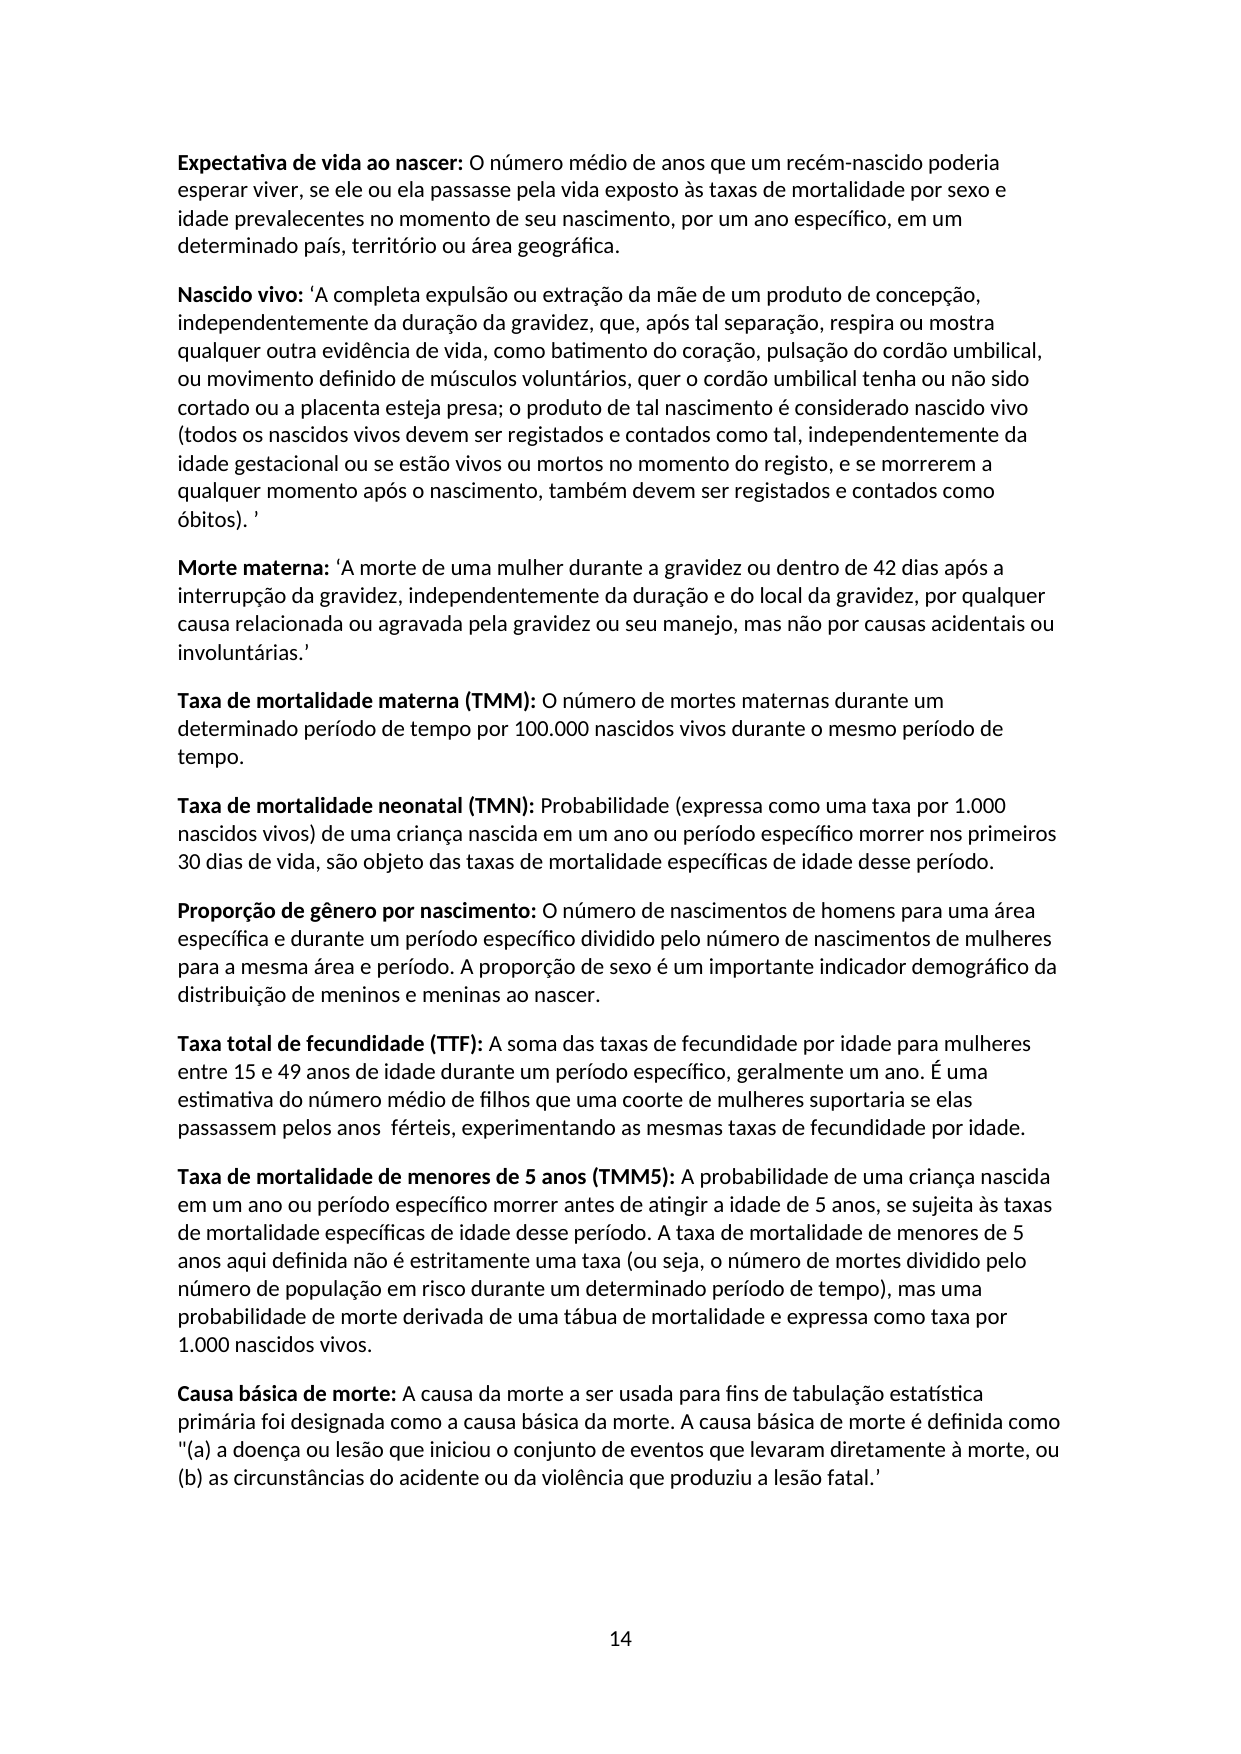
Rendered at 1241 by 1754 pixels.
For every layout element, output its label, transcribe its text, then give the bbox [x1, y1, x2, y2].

text Proporção de gênero por nascimento: O número de nascimentos de homens para uma área específica e durante um período específico dividido pelo número de nascimentos de mulheres para a mesma área e período. A proporção de sexo é um importante indicador demográfico da distribuição de meninos e meninas ao nascer. [177, 896, 1063, 1008]
text Morte materna: ‘A morte de uma mulher durante a gravidez ou dentro de 42 dias após a interrupção da gravidez, independentemente da duração e do local da gravidez, por qualquer causa relacionada ou agravada pela gravidez ou seu manejo, mas não por causas acidentais ou involuntárias.’ [177, 553, 1063, 666]
text Taxa de mortalidade materna (TMM): O número de mortes maternas durante um determinado período de tempo por 100.000 nascidos vivos durante o mesmo período de tempo. [177, 686, 1063, 771]
text Taxa total de fecundidade (TTF): A soma das taxas de fecundidade por idade para mulheres entre 15 e 49 anos de idade durante um período específico, geralmente um ano. É uma estimativa do número médio de filhos que uma coorte de mulheres suportaria se elas passassem pelos anos férteis, experimentando as mesmas taxas de fecundidade por idade. [177, 1029, 1063, 1141]
text Taxa de mortalidade de menores de 5 anos (TMM5): A probabilidade de uma criança nascida em um ano ou período específico morrer antes de atingir a idade de 5 anos, se sujeita às taxas de mortalidade específicas de idade desse período. A taxa de mortalidade de menores de 5 anos aqui definida não é estritamente uma taxa (ou seja, o número de mortes dividido pelo número de população em risco durante um determinado período de tempo), mas uma probabilidade de morte derivada de uma tábua de mortalidade e expressa como taxa por 1.000 nascidos vivos. [177, 1162, 1063, 1358]
text Taxa de mortalidade neonatal (TMN): Probabilidade (expressa como uma taxa por 1.000 nascidos vivos) de uma criança nascida em um ano ou período específico morrer nos primeiros 30 dias de vida, são objeto das taxas de mortalidade específicas de idade desse período. [177, 791, 1063, 875]
text Expectativa de vida ao nascer: O número médio de anos que um recém-nascido poderia esperar viver, se ele ou ela passasse pela vida exposto às taxas de mortalidade por sexo e idade prevalecentes no momento de seu nascimento, por um ano específico, em um determinado país, território ou área geográfica. [177, 148, 1063, 260]
text Causa básica de morte: A causa da morte a ser usada para fins de tabulação estatística primária foi designada como a causa básica da morte. A causa básica de morte é definida como "(a) a doença ou lesão que iniciou o conjunto de eventos que levaram diretamente à morte, ou (b) as circunstâncias do acidente ou da violência que produziu a lesão fatal.’ [177, 1379, 1063, 1491]
text Nascido vivo: ‘A completa expulsão ou extração da mãe de um produto de concepção, independentemente da duração da gravidez, que, após tal separação, respira ou mostra qualquer outra evidência de vida, como batimento do coração, pulsação do cordão umbilical, ou movimento definido de músculos voluntários, quer o cordão umbilical tenha ou não sido cortado ou a placenta esteja presa; o produto de tal nascimento é considerado nascido vivo (todos os nascidos vivos devem ser registados e contados como tal, independentemente da idade gestacional ou se estão vivos ou mortos no momento do registo, e se morrerem a qualquer momento após o nascimento, também devem ser registados e contados como óbitos). ’ [177, 281, 1063, 533]
